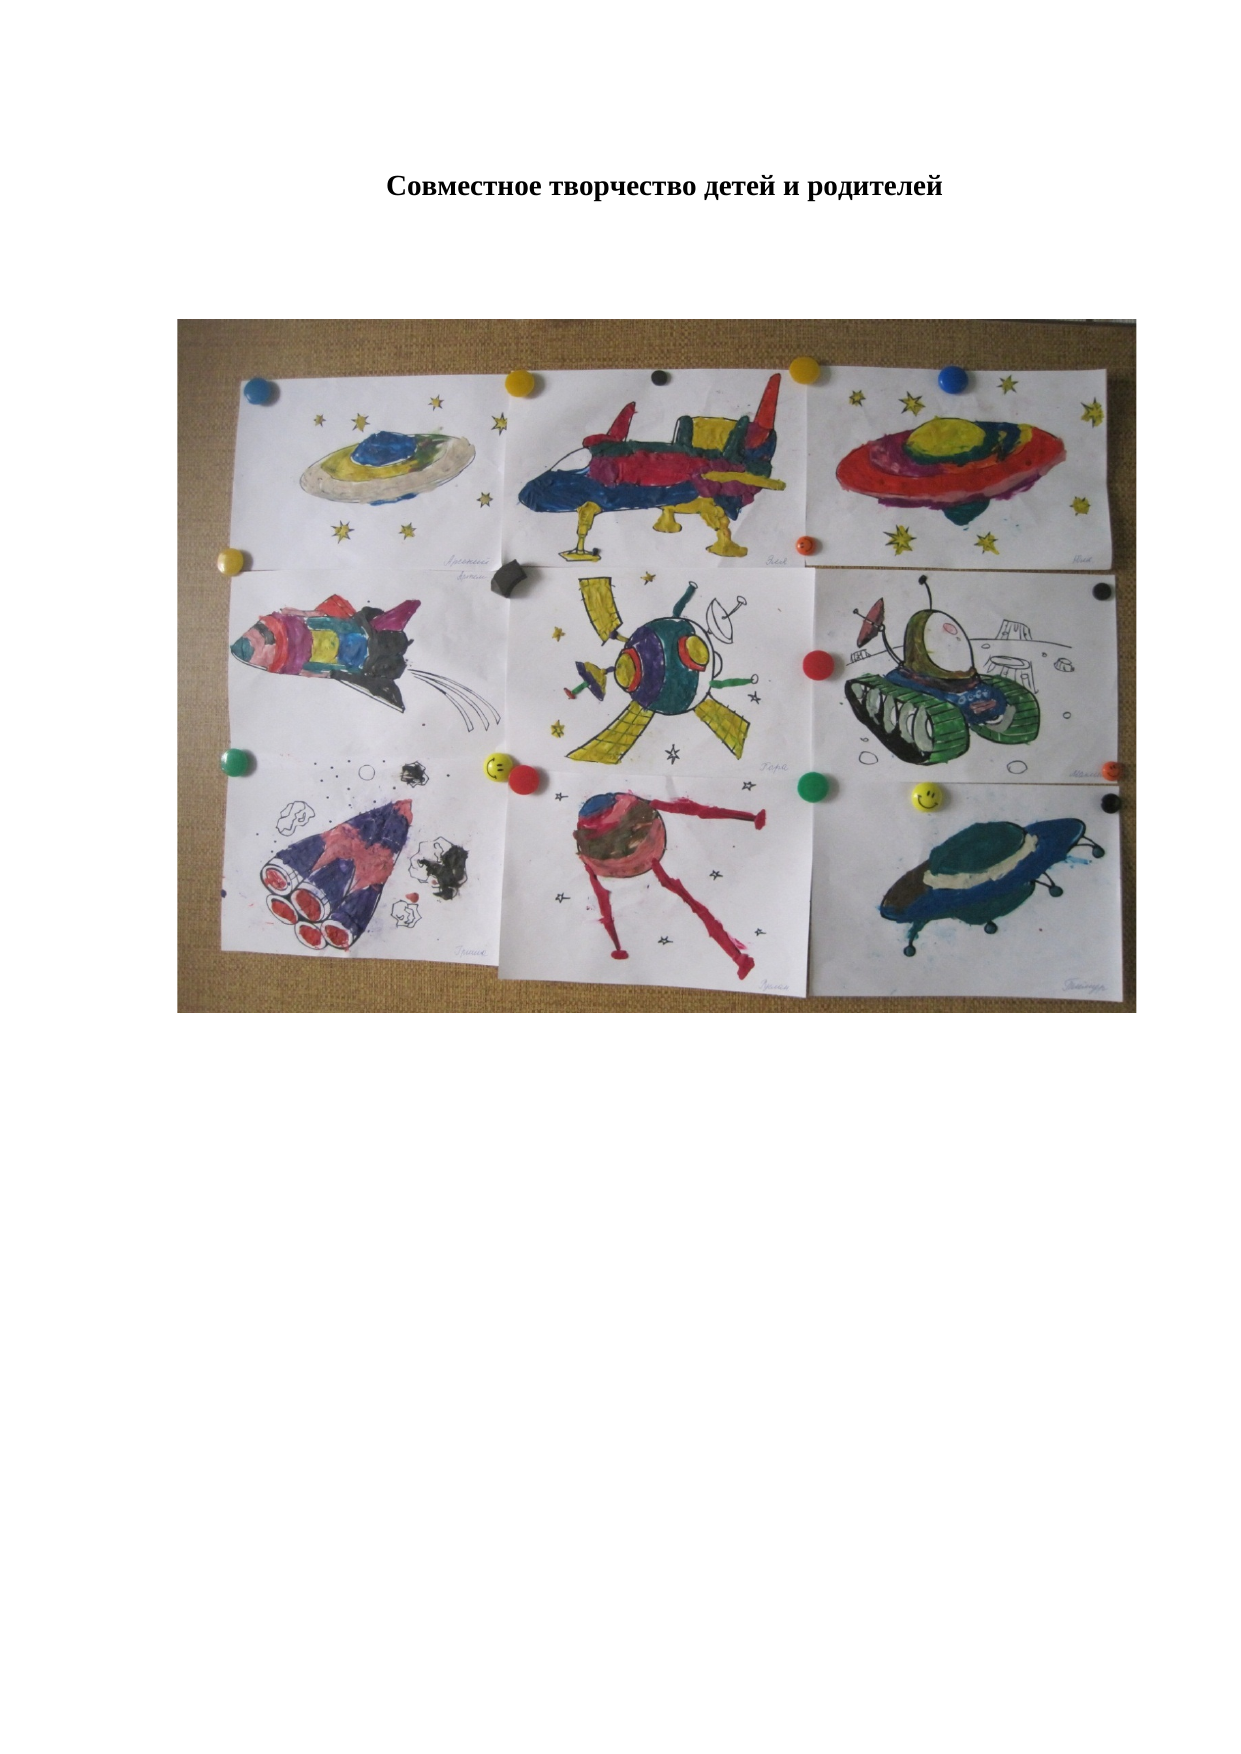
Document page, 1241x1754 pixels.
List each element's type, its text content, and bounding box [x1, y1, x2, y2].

picture [177, 319, 1137, 1013]
text Совместное творчество детей и родителей [177, 168, 1152, 202]
